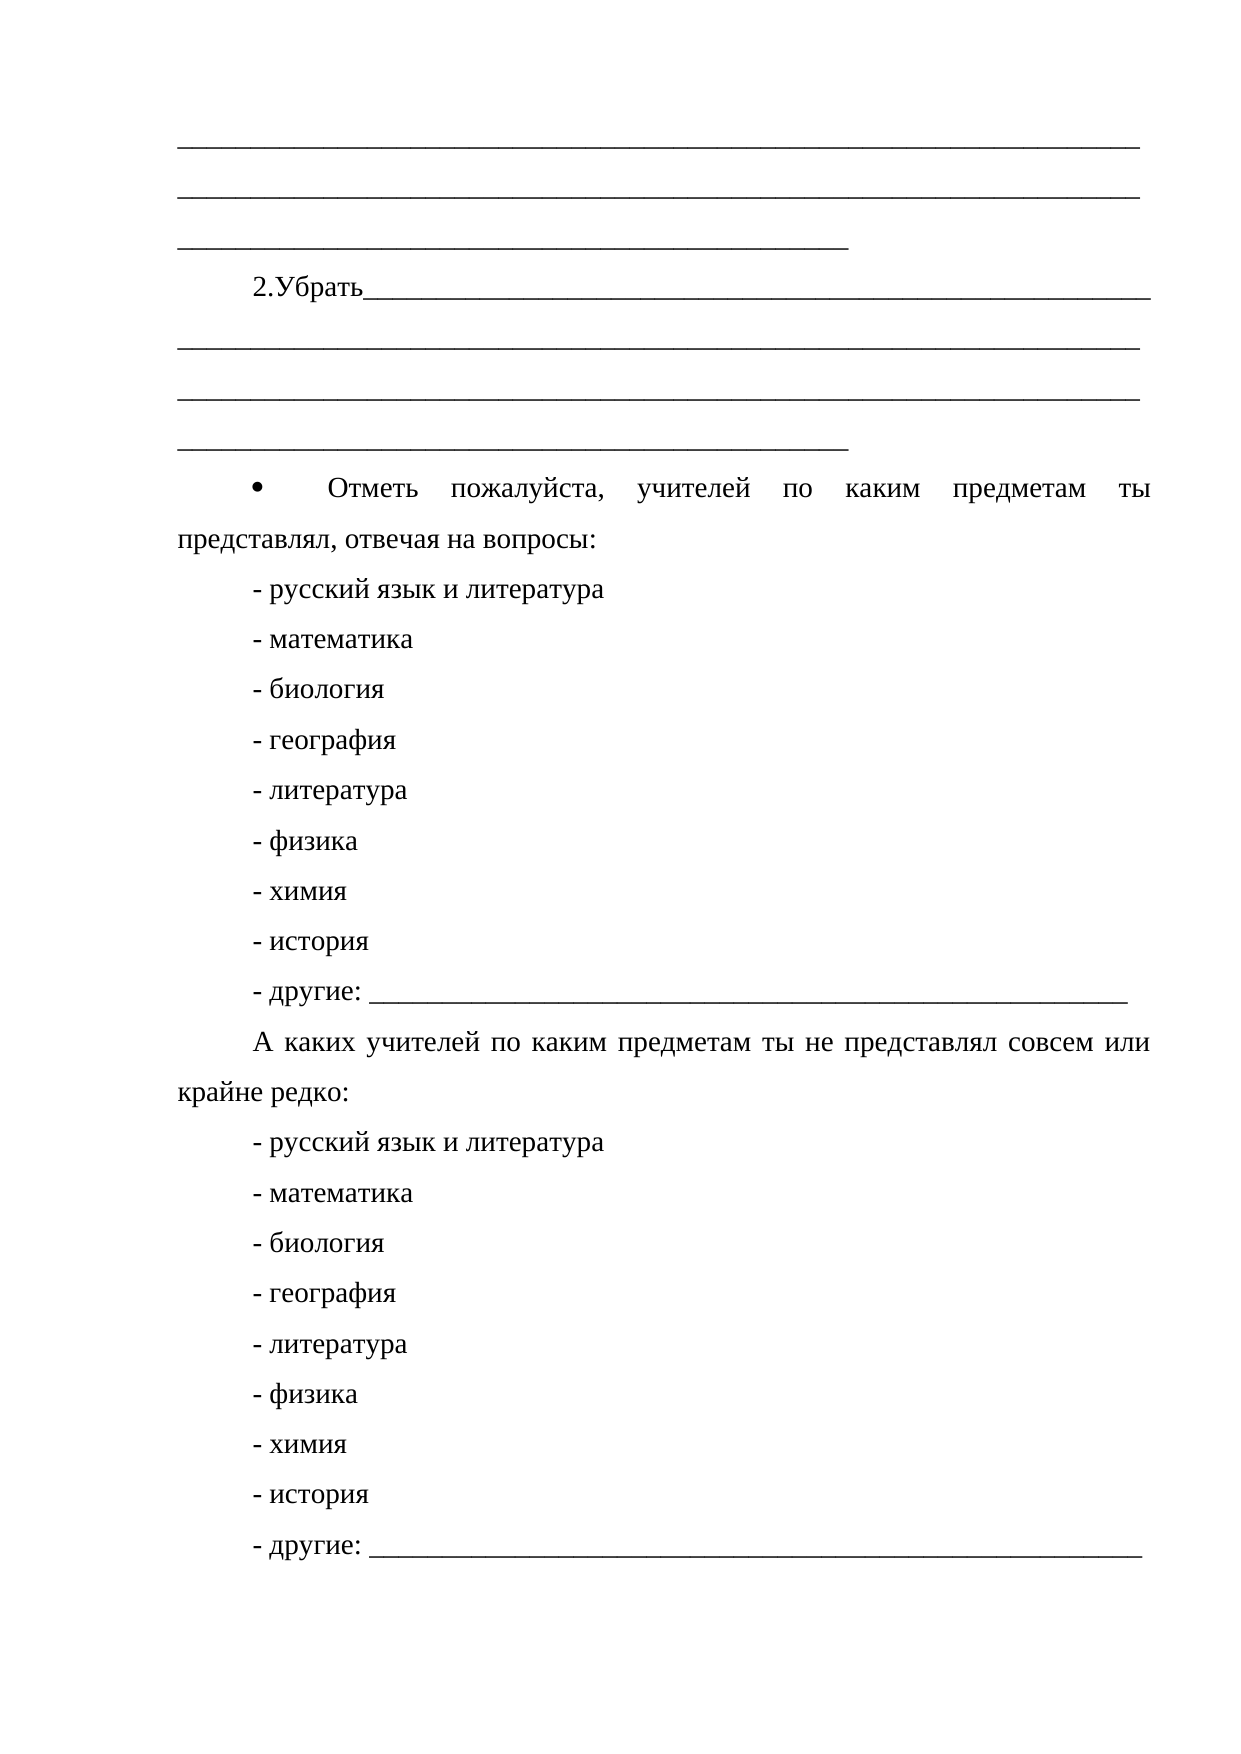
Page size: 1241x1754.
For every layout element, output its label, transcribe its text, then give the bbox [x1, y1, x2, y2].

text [177, 118, 1152, 252]
text - другие: ____________________________________________________ [177, 973, 1152, 1007]
text - литература [177, 772, 1152, 806]
text - география [177, 1275, 1152, 1309]
text - химия [177, 873, 1152, 906]
text - география [177, 722, 1152, 756]
text - другие: _____________________________________________________ [177, 1527, 1152, 1561]
text - биология [177, 1225, 1152, 1259]
text - литература [177, 1326, 1152, 1359]
text 2.Убрать________________________________________________________________________________________________________________________________________________________________________________________________________________________________________ [177, 269, 1152, 453]
text - химия [177, 1426, 1152, 1460]
text - история [177, 1477, 1152, 1510]
text А каких учителей по каким предметам ты не представлял совсем или крайне редко: [177, 1024, 1152, 1108]
text - биология [177, 672, 1152, 705]
text - физика [177, 1376, 1152, 1409]
text - история [177, 923, 1152, 957]
text - русский язык и литература [177, 571, 1152, 604]
text - математика [177, 1175, 1152, 1208]
text - физика [177, 823, 1152, 856]
list Отметь пожалуйста, учителей по каким предметам ты представлял, отвечая на вопросы: [177, 470, 1152, 554]
text - математика [177, 621, 1152, 655]
text - русский язык и литература [177, 1124, 1152, 1158]
